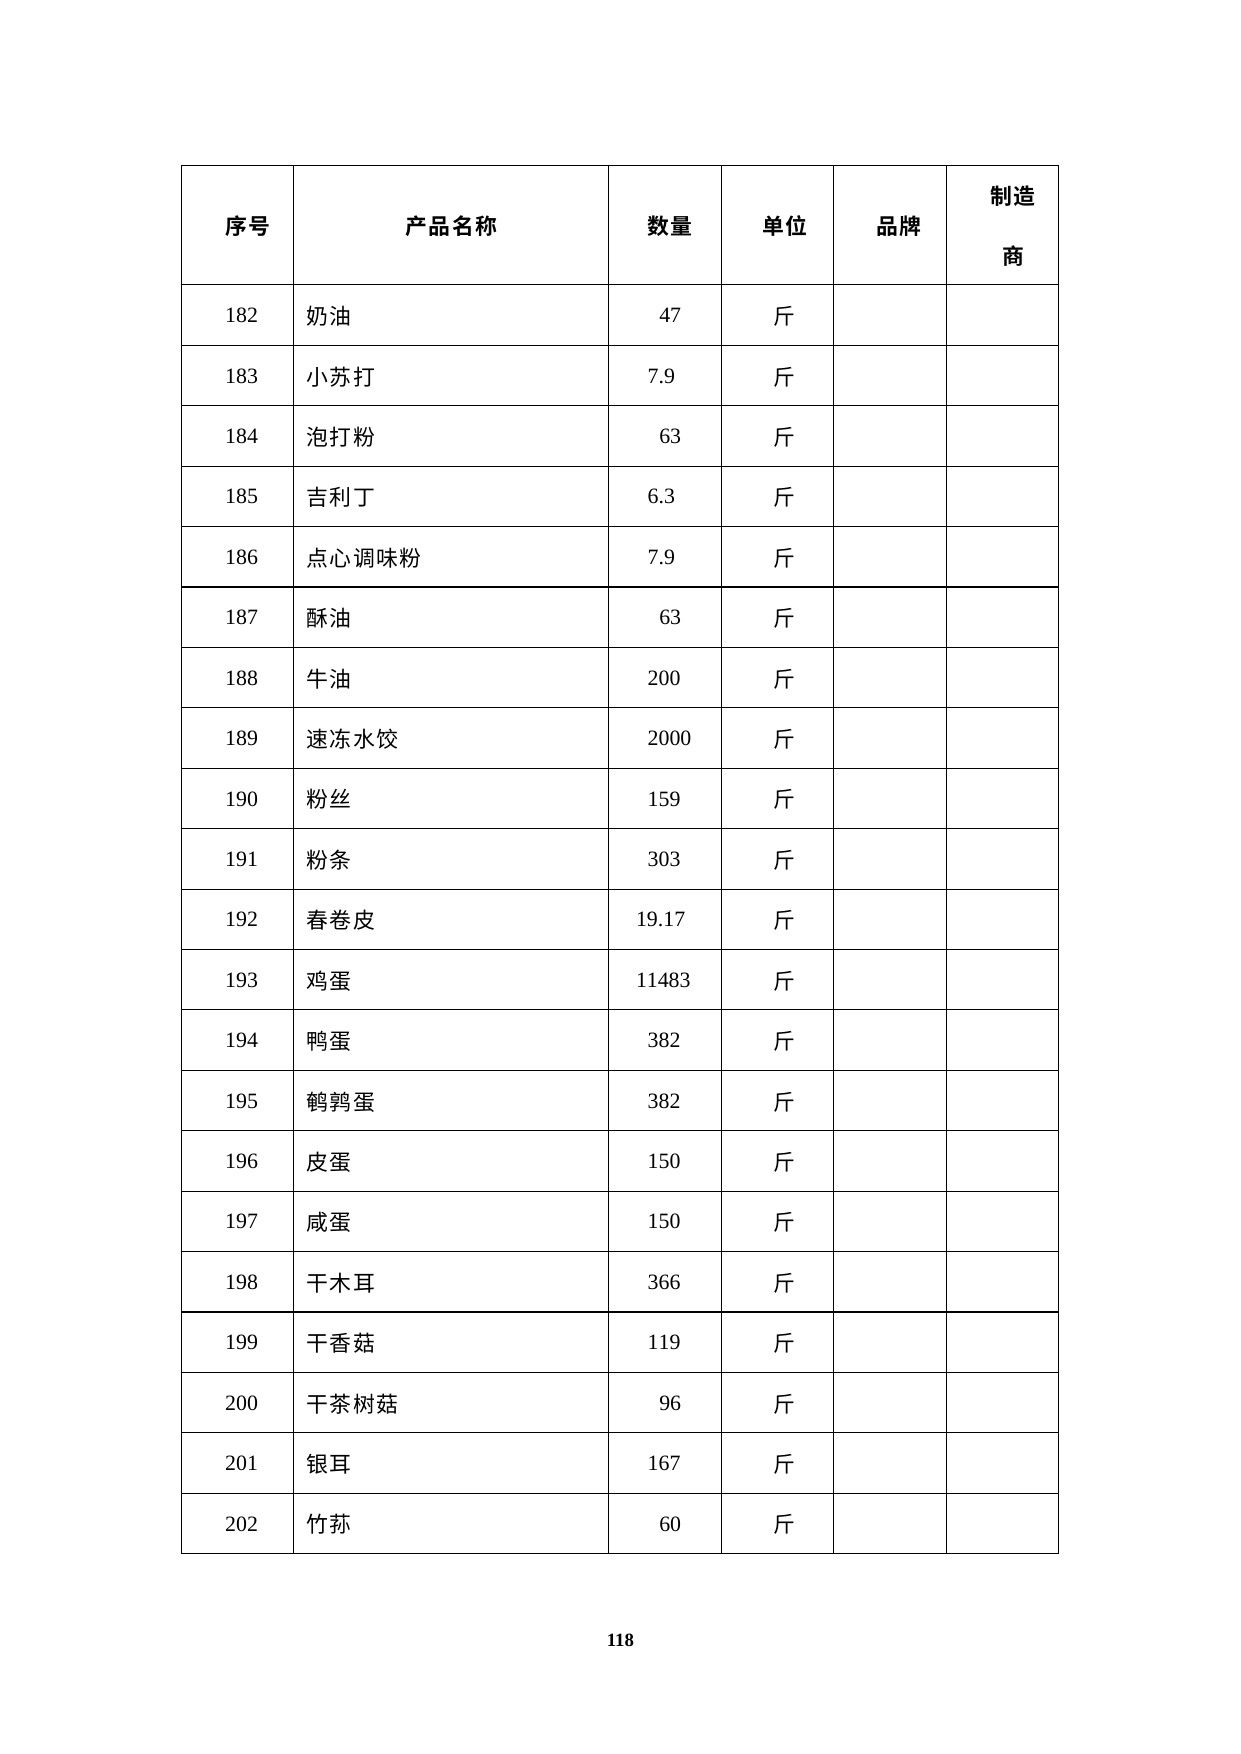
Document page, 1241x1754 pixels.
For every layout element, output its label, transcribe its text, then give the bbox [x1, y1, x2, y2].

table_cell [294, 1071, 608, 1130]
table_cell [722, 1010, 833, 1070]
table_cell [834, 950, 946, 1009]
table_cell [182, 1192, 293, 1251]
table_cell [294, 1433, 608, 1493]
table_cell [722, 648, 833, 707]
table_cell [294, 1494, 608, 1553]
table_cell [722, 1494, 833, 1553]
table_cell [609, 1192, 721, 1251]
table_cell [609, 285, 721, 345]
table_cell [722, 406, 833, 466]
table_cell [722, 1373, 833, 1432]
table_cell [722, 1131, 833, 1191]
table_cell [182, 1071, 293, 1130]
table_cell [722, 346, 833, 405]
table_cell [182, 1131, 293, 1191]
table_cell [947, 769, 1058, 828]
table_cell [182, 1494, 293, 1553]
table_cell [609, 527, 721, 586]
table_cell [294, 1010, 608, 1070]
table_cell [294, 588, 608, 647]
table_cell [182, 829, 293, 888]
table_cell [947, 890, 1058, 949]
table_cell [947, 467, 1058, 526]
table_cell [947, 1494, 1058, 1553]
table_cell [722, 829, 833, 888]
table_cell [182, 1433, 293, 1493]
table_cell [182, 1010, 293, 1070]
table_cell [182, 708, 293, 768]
table_header 数量 [609, 166, 721, 284]
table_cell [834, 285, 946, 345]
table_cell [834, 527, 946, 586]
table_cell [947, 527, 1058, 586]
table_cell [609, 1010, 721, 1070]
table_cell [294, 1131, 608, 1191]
table_header 单位 [722, 166, 833, 284]
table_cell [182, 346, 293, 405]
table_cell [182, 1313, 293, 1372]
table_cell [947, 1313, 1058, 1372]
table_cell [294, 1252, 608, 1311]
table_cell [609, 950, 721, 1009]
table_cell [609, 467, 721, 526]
table_header 产品名称 [294, 166, 608, 284]
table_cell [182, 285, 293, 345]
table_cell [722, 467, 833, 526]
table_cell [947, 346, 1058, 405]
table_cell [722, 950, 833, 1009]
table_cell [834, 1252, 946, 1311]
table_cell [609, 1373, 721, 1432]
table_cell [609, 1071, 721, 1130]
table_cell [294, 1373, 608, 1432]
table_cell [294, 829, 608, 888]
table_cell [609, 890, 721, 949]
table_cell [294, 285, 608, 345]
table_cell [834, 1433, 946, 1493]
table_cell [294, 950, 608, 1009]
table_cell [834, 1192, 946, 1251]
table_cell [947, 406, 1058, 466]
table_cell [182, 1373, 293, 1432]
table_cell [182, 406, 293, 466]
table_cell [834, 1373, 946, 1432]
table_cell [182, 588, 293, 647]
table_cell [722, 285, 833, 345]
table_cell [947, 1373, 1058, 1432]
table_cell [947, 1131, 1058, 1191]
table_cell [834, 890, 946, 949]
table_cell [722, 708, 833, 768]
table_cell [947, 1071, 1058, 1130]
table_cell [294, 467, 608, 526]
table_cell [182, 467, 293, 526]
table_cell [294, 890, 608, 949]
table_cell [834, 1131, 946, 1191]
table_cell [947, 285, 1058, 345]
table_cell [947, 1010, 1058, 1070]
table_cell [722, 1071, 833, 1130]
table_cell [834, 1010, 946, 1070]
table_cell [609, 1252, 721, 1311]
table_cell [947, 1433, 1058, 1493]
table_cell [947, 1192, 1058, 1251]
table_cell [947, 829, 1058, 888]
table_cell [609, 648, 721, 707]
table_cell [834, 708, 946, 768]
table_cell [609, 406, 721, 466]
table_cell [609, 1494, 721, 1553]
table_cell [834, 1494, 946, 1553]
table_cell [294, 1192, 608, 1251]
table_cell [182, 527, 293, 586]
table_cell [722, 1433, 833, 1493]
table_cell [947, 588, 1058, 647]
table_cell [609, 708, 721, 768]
table_header 品牌 [834, 166, 946, 284]
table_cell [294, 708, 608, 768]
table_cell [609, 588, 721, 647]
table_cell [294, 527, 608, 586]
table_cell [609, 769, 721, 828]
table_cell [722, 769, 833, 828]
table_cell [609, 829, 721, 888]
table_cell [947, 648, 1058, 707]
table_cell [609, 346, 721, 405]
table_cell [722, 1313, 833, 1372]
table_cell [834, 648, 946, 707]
table_header 制造商 [947, 166, 1058, 284]
table_header 序号 [182, 166, 293, 284]
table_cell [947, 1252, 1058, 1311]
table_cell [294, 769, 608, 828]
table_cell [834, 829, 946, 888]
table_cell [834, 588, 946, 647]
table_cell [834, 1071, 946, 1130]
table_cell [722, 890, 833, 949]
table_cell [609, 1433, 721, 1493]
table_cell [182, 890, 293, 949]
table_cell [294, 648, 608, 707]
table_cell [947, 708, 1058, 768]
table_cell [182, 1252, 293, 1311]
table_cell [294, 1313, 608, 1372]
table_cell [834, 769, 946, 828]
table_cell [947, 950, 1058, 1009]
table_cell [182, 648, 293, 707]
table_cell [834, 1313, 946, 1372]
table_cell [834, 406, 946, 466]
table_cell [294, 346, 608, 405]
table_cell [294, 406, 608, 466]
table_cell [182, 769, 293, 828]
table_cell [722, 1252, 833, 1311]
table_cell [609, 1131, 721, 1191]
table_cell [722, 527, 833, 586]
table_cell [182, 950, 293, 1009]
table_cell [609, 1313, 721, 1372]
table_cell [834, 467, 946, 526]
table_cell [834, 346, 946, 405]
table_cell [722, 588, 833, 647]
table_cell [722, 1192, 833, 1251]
